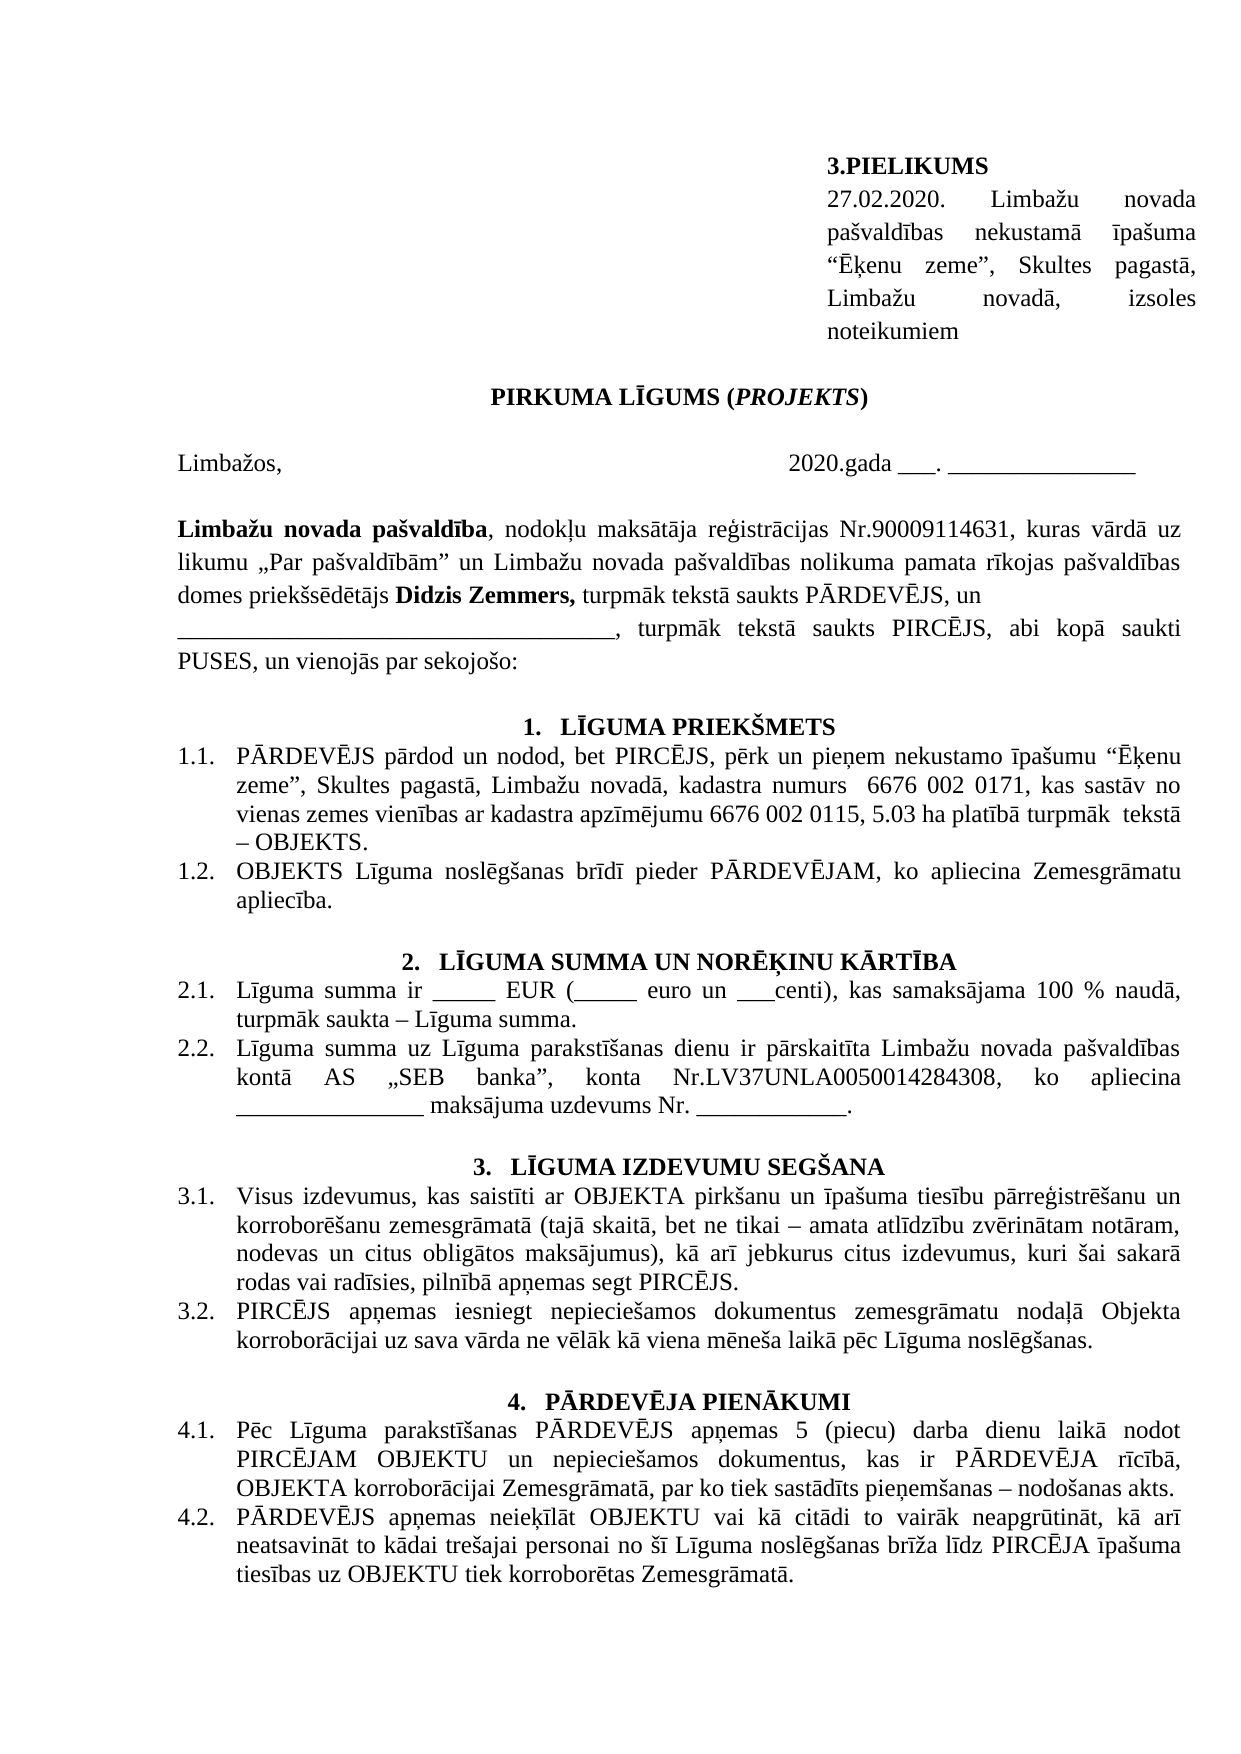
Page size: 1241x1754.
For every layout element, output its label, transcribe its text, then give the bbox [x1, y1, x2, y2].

text Pirkuma līgums (projekts) [177, 382, 1181, 411]
list Pārdevējs apņemas neieķīlāt Objektu vai kā citādi to vairāk neapgrūtināt, kā arī neatsavināt to kādai trešajai personai no šī Līguma noslēgšanas brīža līdz Pircēja īpašuma tiesības uz Objektu tiek korroborētas Zemesgrāmatā. [177, 1502, 1181, 1588]
list Pēc Līguma parakstīšanas Pārdevējs apņemas 5 (piecu) darba dienu laikā nodot Pircējam Objektu un nepieciešamos dokumentus, kas ir Pārdevēja rīcībā, Objekta korroborācijai Zemesgrāmatā, par ko tiek sastādīts pieņemšanas – nodošanas akts. [177, 1415, 1181, 1502]
list Visus izdevumus, kas saistīti ar Objekta pirkšanu un īpašuma tiesību pārreģistrēšanu un korroborēšanu zemesgrāmatā (tajā skaitā, bet ne tikai – amata atlīdzību zvērinātam notāram, nodevas un citus obligātos maksājumus), kā arī jebkurus citus izdevumus, kuri šai sakarā rodas vai radīsies, pilnībā apņemas segt Pircējs. [177, 1181, 1181, 1296]
list Līguma Izdevumu segšana [177, 1152, 1181, 1181]
text Limbažu novada pašvaldība, nodokļu maksātāja reģistrācijas Nr.90009114631, kuras vārdā uz likumu „Par pašvaldībām” un Limbažu novada pašvaldības nolikuma pamata rīkojas pašvaldības domes priekšsēdētājs Didzis Zemmers, turpmāk tekstā saukts Pārdevējs, un [177, 514, 1181, 609]
list Līguma summa ir _____ EUR (_____ euro un ___centi), kas samaksājama 100 % naudā, turpmāk saukta – Līguma summa. [177, 976, 1181, 1033]
list Līguma summa un norēķinu kārtība [177, 947, 1181, 976]
text Limbažos, 2020.gada ___. _______________ [177, 448, 1181, 477]
list OBJEKTS Līguma noslēgšanas brīdī pieder Pārdevējam, ko apliecina Zemesgrāmatu apliecība. [177, 856, 1181, 914]
text ___________________________________, turpmāk tekstā saukts Pircējs, abi kopā saukti PUSES, un vienojās par sekojošo: [177, 613, 1181, 675]
list Pārdevējs pārdod un nodod, bet Pircējs, pērk un pieņem nekustamo īpašumu “Ēķenu zeme”, Skultes pagastā, Limbažu novadā, kadastra numurs 6676 002 0171, kas sastāv no vienas zemes vienības ar kadastra apzīmējumu 6676 002 0115, 5.03 ha platībā turpmāk tekstā – Objekts. [177, 741, 1181, 856]
text 27.02.2020. Limbažu novada pašvaldības nekustamā īpašuma “Ēķenu zeme”, Skultes pagastā, Limbažu novadā, izsoles noteikumiem [827, 184, 1196, 345]
list Pircējs apņemas iesniegt nepieciešamos dokumentus zemesgrāmatu nodaļā Objekta korroborācijai uz sava vārda ne vēlāk kā viena mēneša laikā pēc Līguma noslēgšanas. [177, 1296, 1181, 1353]
text 3.pielikums [827, 151, 1181, 180]
list līguma priekšmets [177, 712, 1181, 741]
list Pārdevēja pienākumi [177, 1387, 1181, 1415]
list Līguma summa uz Līguma parakstīšanas dienu ir pārskaitīta Limbažu novada pašvaldības kontā AS „SEB banka”, konta Nr.LV37UNLA0050014284308, ko apliecina _______________ maksājuma uzdevums Nr. ____________. [177, 1033, 1181, 1119]
